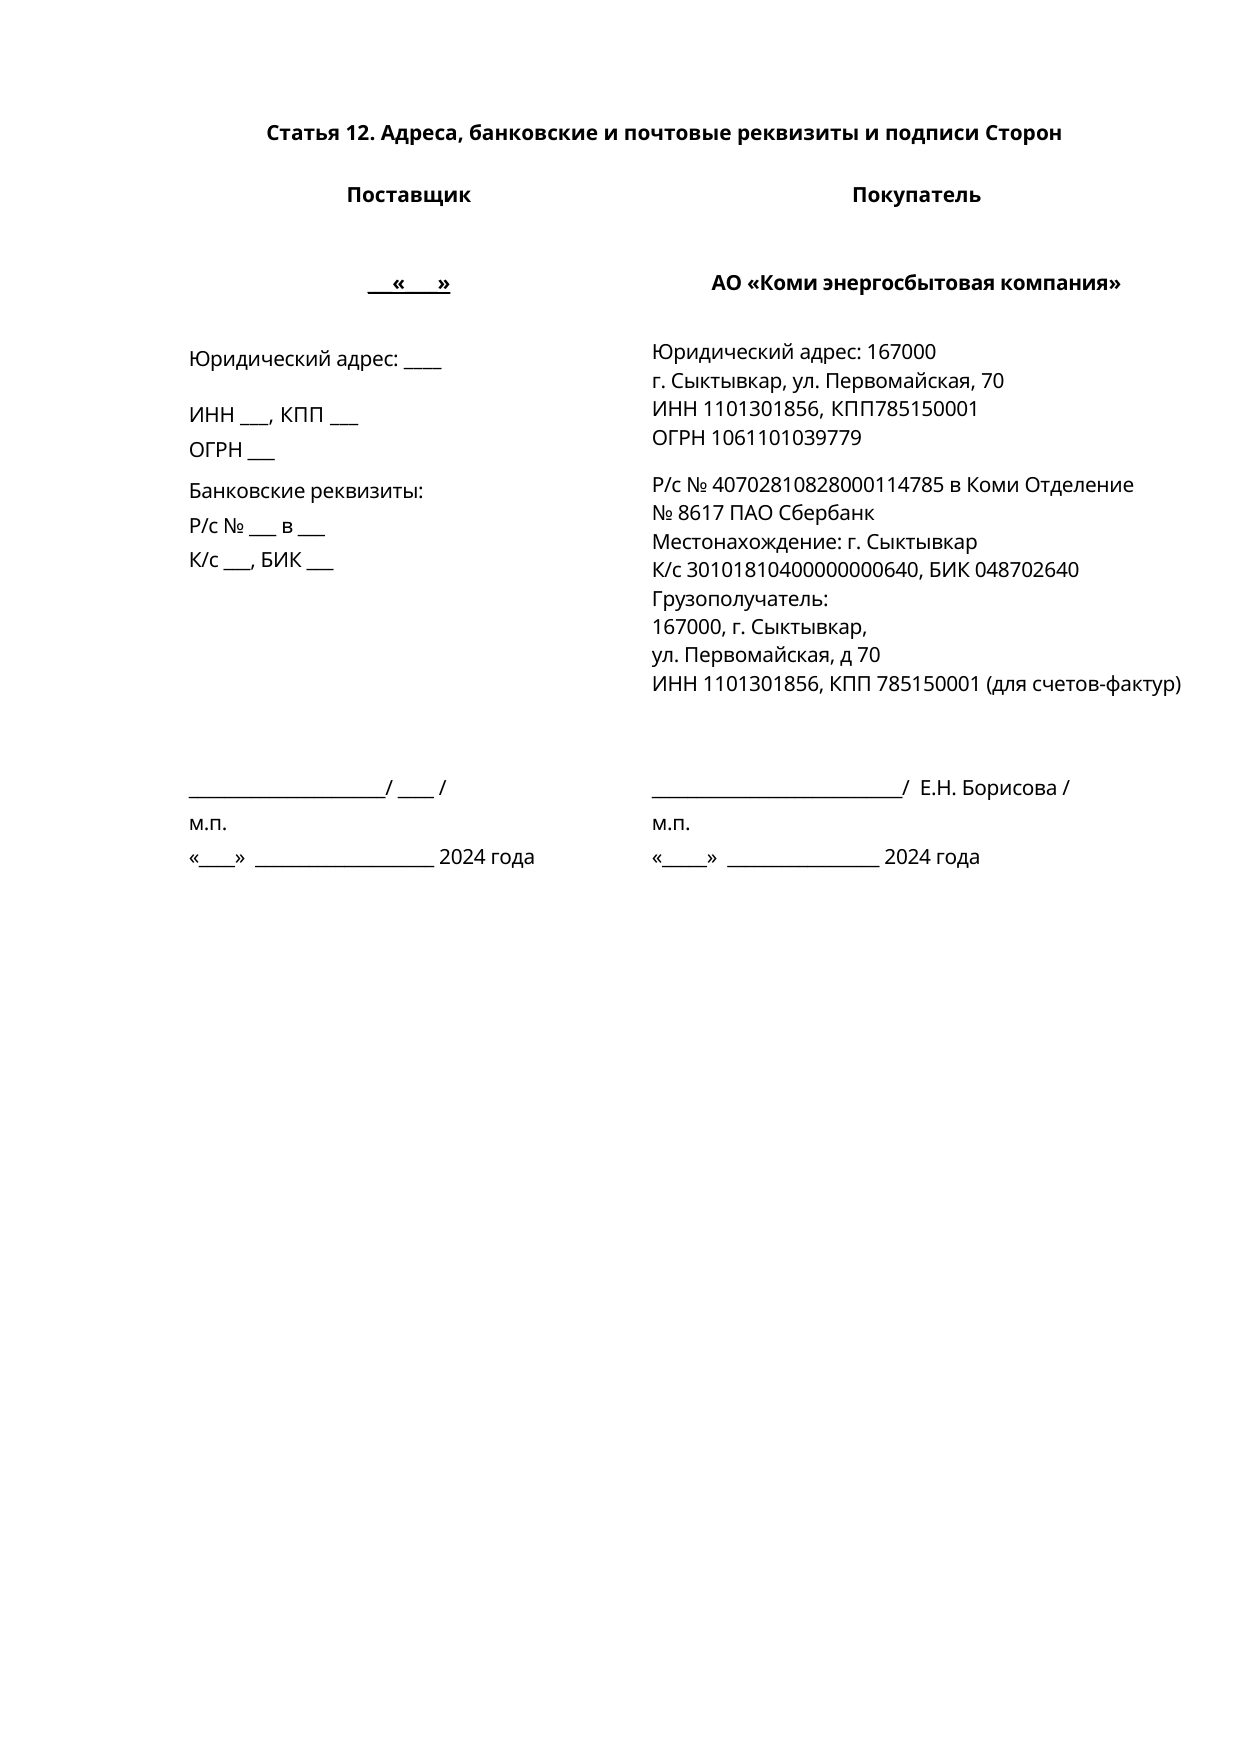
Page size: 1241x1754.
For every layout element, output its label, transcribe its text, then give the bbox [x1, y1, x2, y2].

table_cell АО «Коми энергосбытовая компания» [640, 262, 1192, 337]
table_cell ___«____» [177, 262, 640, 337]
table_cell ____________________________/ Е.Н. Борисова / м.п. «_____» _________________ 2024 года [640, 767, 1192, 877]
table_cell ИНН ___, КПП ___ ОГРН ___ [177, 394, 640, 470]
table_cell Юридический адрес: 167000 г. Сыктывкар, ул. Первомайская, 70 [640, 338, 1192, 394]
table_header Покупатель [640, 168, 1192, 262]
table_cell Юридический адрес: ____ [177, 338, 640, 394]
text Статья 12. Адреса, банковские и почтовые реквизиты и подписи Сторон [177, 118, 1152, 147]
table_cell ______________________/ ____ / м.п. «____» ____________________ 2024 года [177, 767, 640, 877]
table_cell ИНН 1101301856, КПП785150001 ОГРН 1061101039779 [640, 394, 1192, 470]
table_header Поставщик [177, 168, 640, 262]
table_cell Р/с № 40702810828000114785 в Коми Отделение № 8617 ПАО Сбербанк Местонахождение: г. Сыктывкар К/с 30101810400000000640, БИК 048702640 Грузополучатель: 167000, г. Сыктывкар, ул. Первомайская, д 70 ИНН 1101301856, КПП 785150001 (для счетов-фактур) [640, 470, 1192, 767]
table_cell Банковские реквизиты: Р/с № ___ в ___ К/с ___, БИК ___ [177, 470, 640, 767]
